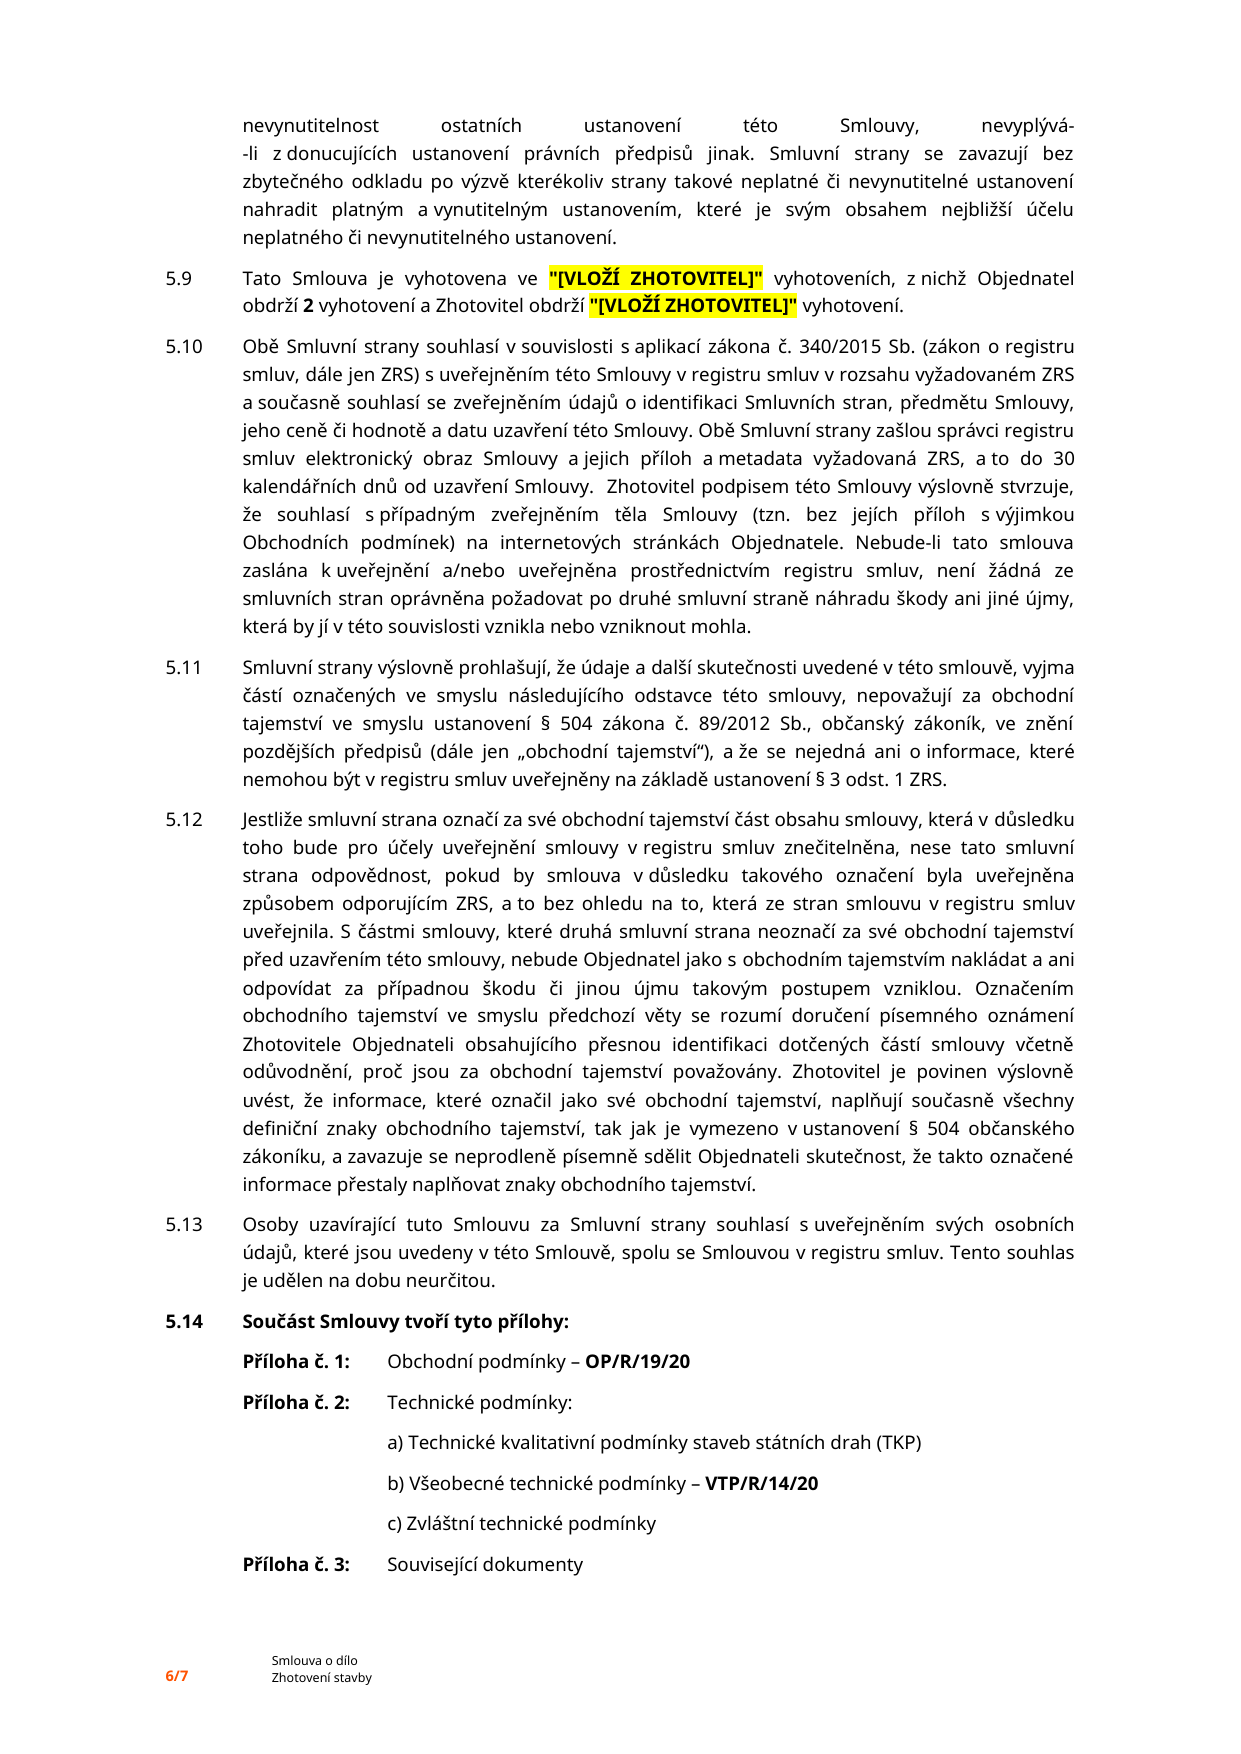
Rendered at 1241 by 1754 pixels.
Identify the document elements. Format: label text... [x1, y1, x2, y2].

text Tato Smlouva je vyhotovena ve "[VLOŽÍ ZHOTOVITEL]" vyhotoveních, z nichž Objednatel obdrží 2 vyhotovení a Zhotovitel obdrží "[VLOŽÍ ZHOTOVITEL]" vyhotovení. [165, 265, 1075, 318]
text Příloha č. 1: Obchodní podmínky – OP/R/19/20 [242, 1348, 1075, 1374]
text Součást Smlouvy tvoří tyto přílohy: [165, 1308, 1075, 1333]
text c) Zvláštní technické podmínky [387, 1511, 1075, 1536]
text a) Technické kvalitativní podmínky staveb státních drah (TKP) [387, 1429, 1075, 1455]
text Jestliže smluvní strana označí za své obchodní tajemství část obsahu smlouvy, která v důsledku toho bude pro účely uveřejnění smlouvy v registru smluv znečitelněna, nese tato smluvní strana odpovědnost, pokud by smlouva v důsledku takového označení byla uveřejněna způsobem odporujícím ZRS, a to bez ohledu na to, která ze stran smlouvu v registru smluv uveřejnila. S částmi smlouvy, které druhá smluvní strana neoznačí za své obchodní tajemství před uzavřením této smlouvy, nebude Objednatel jako s obchodním tajemstvím nakládat a ani odpovídat za případnou škodu či jinou újmu takovým postupem vzniklou. Označením obchodního tajemství ve smyslu předchozí věty se rozumí doručení písemného oznámení Zhotovitele Objednateli obsahujícího přesnou identifikaci dotčených částí smlouvy včetně odůvodnění, proč jsou za obchodní tajemství považovány. Zhotovitel je povinen výslovně uvést, že informace, které označil jako své obchodní tajemství, naplňují současně všechny definiční znaky obchodního tajemství, tak jak je vymezeno v ustanovení § 504 občanského zákoníku, a zavazuje se neprodleně písemně sdělit Objednateli skutečnost, že takto označené informace přestaly naplňovat znaky obchodního tajemství. [165, 807, 1075, 1196]
text Příloha č. 3: Související dokumenty [242, 1551, 1075, 1577]
text Obě Smluvní strany souhlasí v souvislosti s aplikací zákona č. 340/2015 Sb. (zákon o registru smluv, dále jen ZRS) s uveřejněním této Smlouvy v registru smluv v rozsahu vyžadovaném ZRS a současně souhlasí se zveřejněním údajů o identifikaci Smluvních stran, předmětu Smlouvy, jeho ceně či hodnotě a datu uzavření této Smlouvy. Obě Smluvní strany zašlou správci registru smluv elektronický obraz Smlouvy a jejich příloh a metadata vyžadovaná ZRS, a to do 30 kalendářních dnů od uzavření Smlouvy. Zhotovitel podpisem této Smlouvy výslovně stvrzuje, že souhlasí s případným zveřejněním těla Smlouvy (tzn. bez jejích příloh s výjimkou Obchodních podmínek) na internetových stránkách Objednatele. Nebude-li tato smlouva zaslána k uveřejnění a/nebo uveřejněna prostřednictvím registru smluv, není žádná ze smluvních stran oprávněna požadovat po druhé smluvní straně náhradu škody ani jiné újmy, která by jí v této souvislosti vznikla nebo vzniknout mohla. [165, 333, 1075, 639]
text Smluvní strany výslovně prohlašují, že údaje a další skutečnosti uvedené v této smlouvě, vyjma částí označených ve smyslu následujícího odstavce této smlouvy, nepovažují za obchodní tajemství ve smyslu ustanovení § 504 zákona č. 89/2012 Sb., občanský zákoník, ve znění pozdějších předpisů (dále jen „obchodní tajemství“), a že se nejedná ani o informace, které nemohou být v registru smluv uveřejněny na základě ustanovení § 3 odst. 1 ZRS. [165, 654, 1075, 792]
text Osoby uzavírající tuto Smlouvu za Smluvní strany souhlasí s uveřejněním svých osobních údajů, které jsou uvedeny v této Smlouvě, spolu se Smlouvou v registru smluv. Tento souhlas je udělen na dobu neurčitou. [165, 1211, 1075, 1293]
text b) Všeobecné technické podmínky – VTP/R/14/20 [387, 1470, 1075, 1496]
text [165, 112, 1075, 250]
text Příloha č. 2: Technické podmínky: [242, 1389, 1075, 1414]
